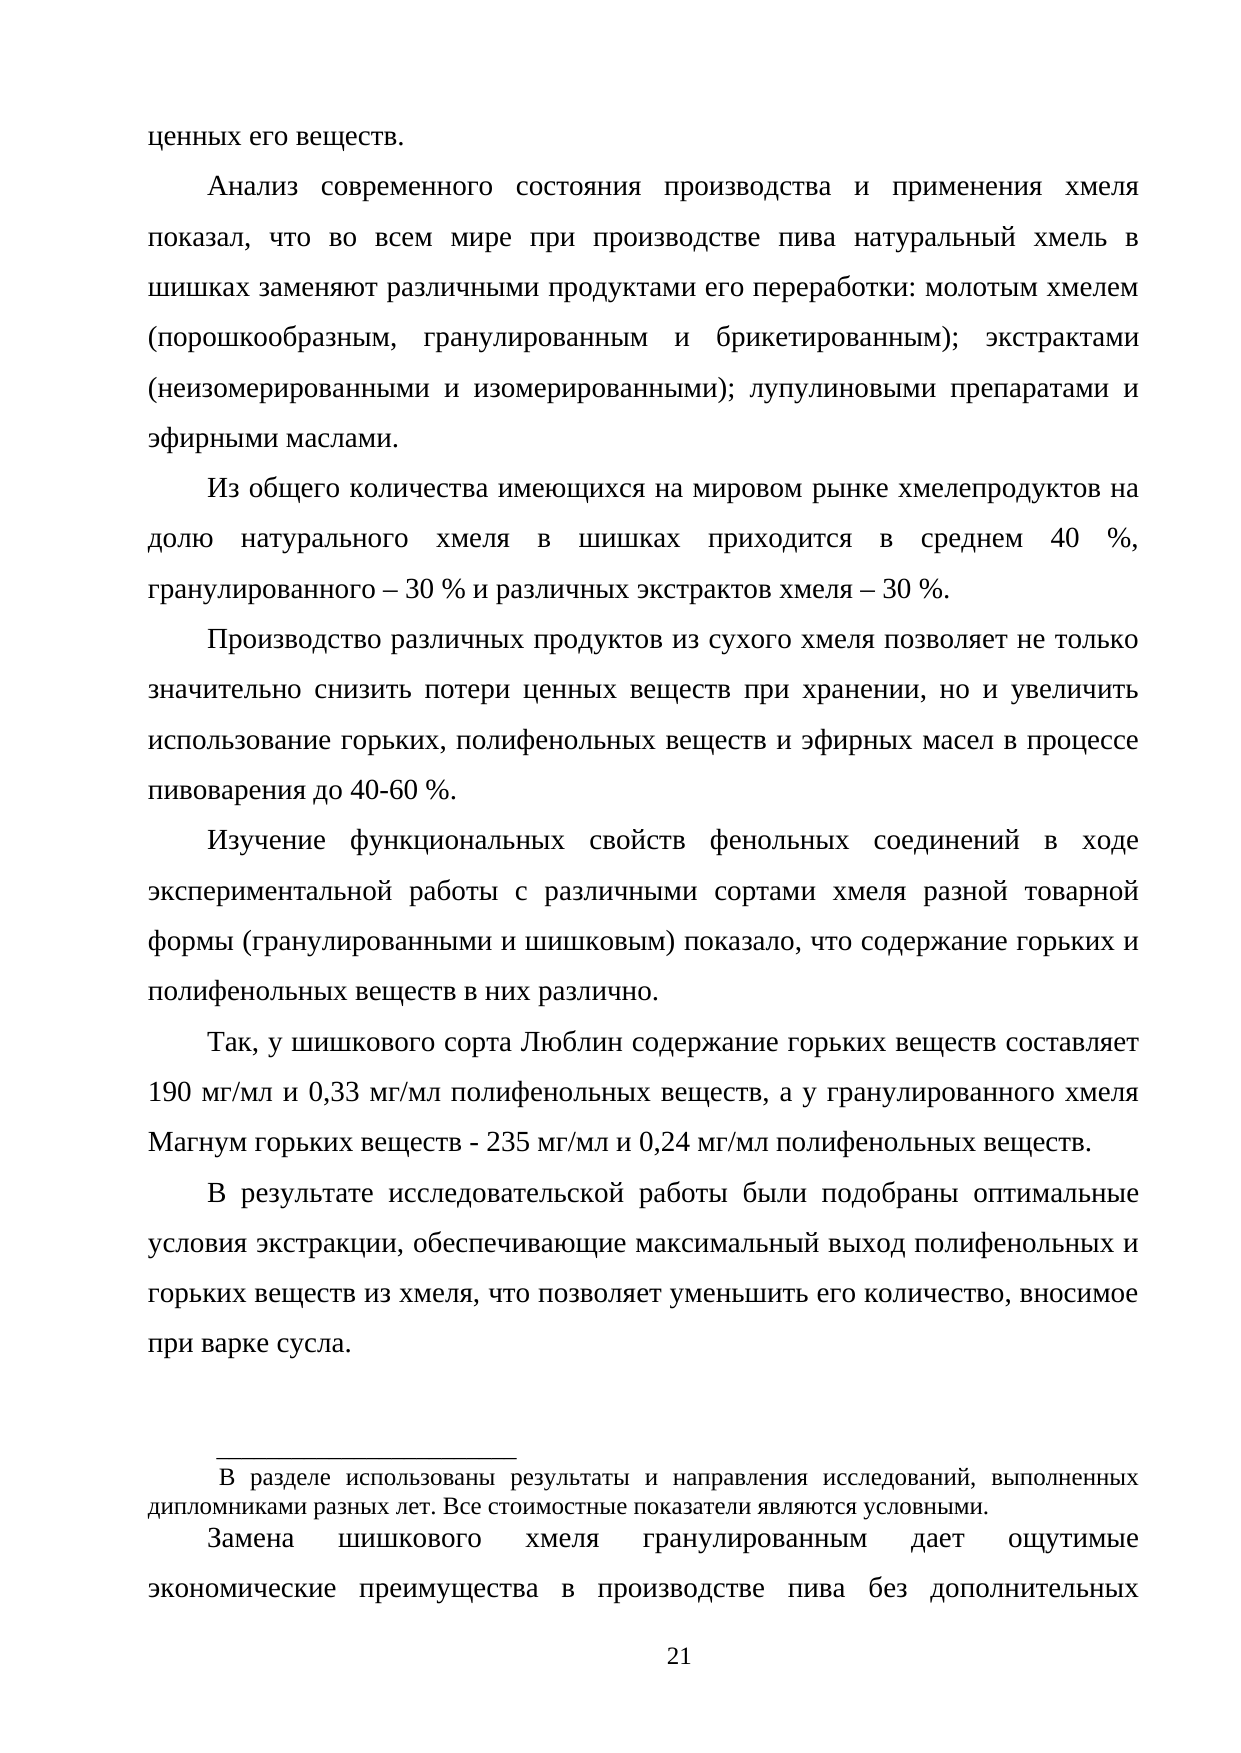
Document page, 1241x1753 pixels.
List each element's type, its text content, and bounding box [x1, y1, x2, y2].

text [148, 118, 1140, 152]
text Так, у шишкового сорта Люблин содержание горьких веществ составляет 190 мг/мл и 0,33 мг/мл полифенольных веществ, а у гранулированного хмеля Магнум горьких веществ - 235 мг/мл и 0,24 мг/мл полифенольных веществ. [148, 1024, 1140, 1158]
text Анализ современного состояния производства и применения хмеля показал, что во всем мире при производстве пива натуральный хмель в шишках заменяют различными продуктами его переработки: молотым хмелем (порошкообразным, гранулированным и брикетированным); экстрактами (неизомерированными и изомерированными); лупулиновыми препаратами и эфирными маслами. [148, 168, 1140, 453]
text В результате исследовательской работы были подобраны оптимальные условия экстракции, обеспечивающие максимальный выход полифенольных и горьких веществ из хмеля, что позволяет уменьшить его количество, вносимое при варке сусла. [148, 1175, 1140, 1359]
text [148, 1520, 1140, 1603]
text ________________________ [148, 1433, 1140, 1462]
text Производство различных продуктов из сухого хмеля позволяет не только значительно снизить потери ценных веществ при хранении, но и увеличить использование горьких, полифенольных веществ и эфирных масел в процессе пивоварения до 40-60 %. [148, 621, 1140, 806]
text Изучение функциональных свойств фенольных соединений в ходе экспериментальной работы с различными сортами хмеля разной товарной формы (гранулированными и шишковым) показало, что содержание горьких и полифенольных веществ в них различно. [148, 822, 1140, 1007]
text В разделе использованы результаты и направления исследований, выполненных дипломниками разных лет. Все стоимостные показатели являются условными. [148, 1462, 1140, 1520]
text Из общего количества имеющихся на мировом рынке хмелепродуктов на долю натурального хмеля в шишках приходится в среднем 40 %, гранулированного – 30 % и различных экстрактов хмеля – 30 %. [148, 470, 1140, 604]
